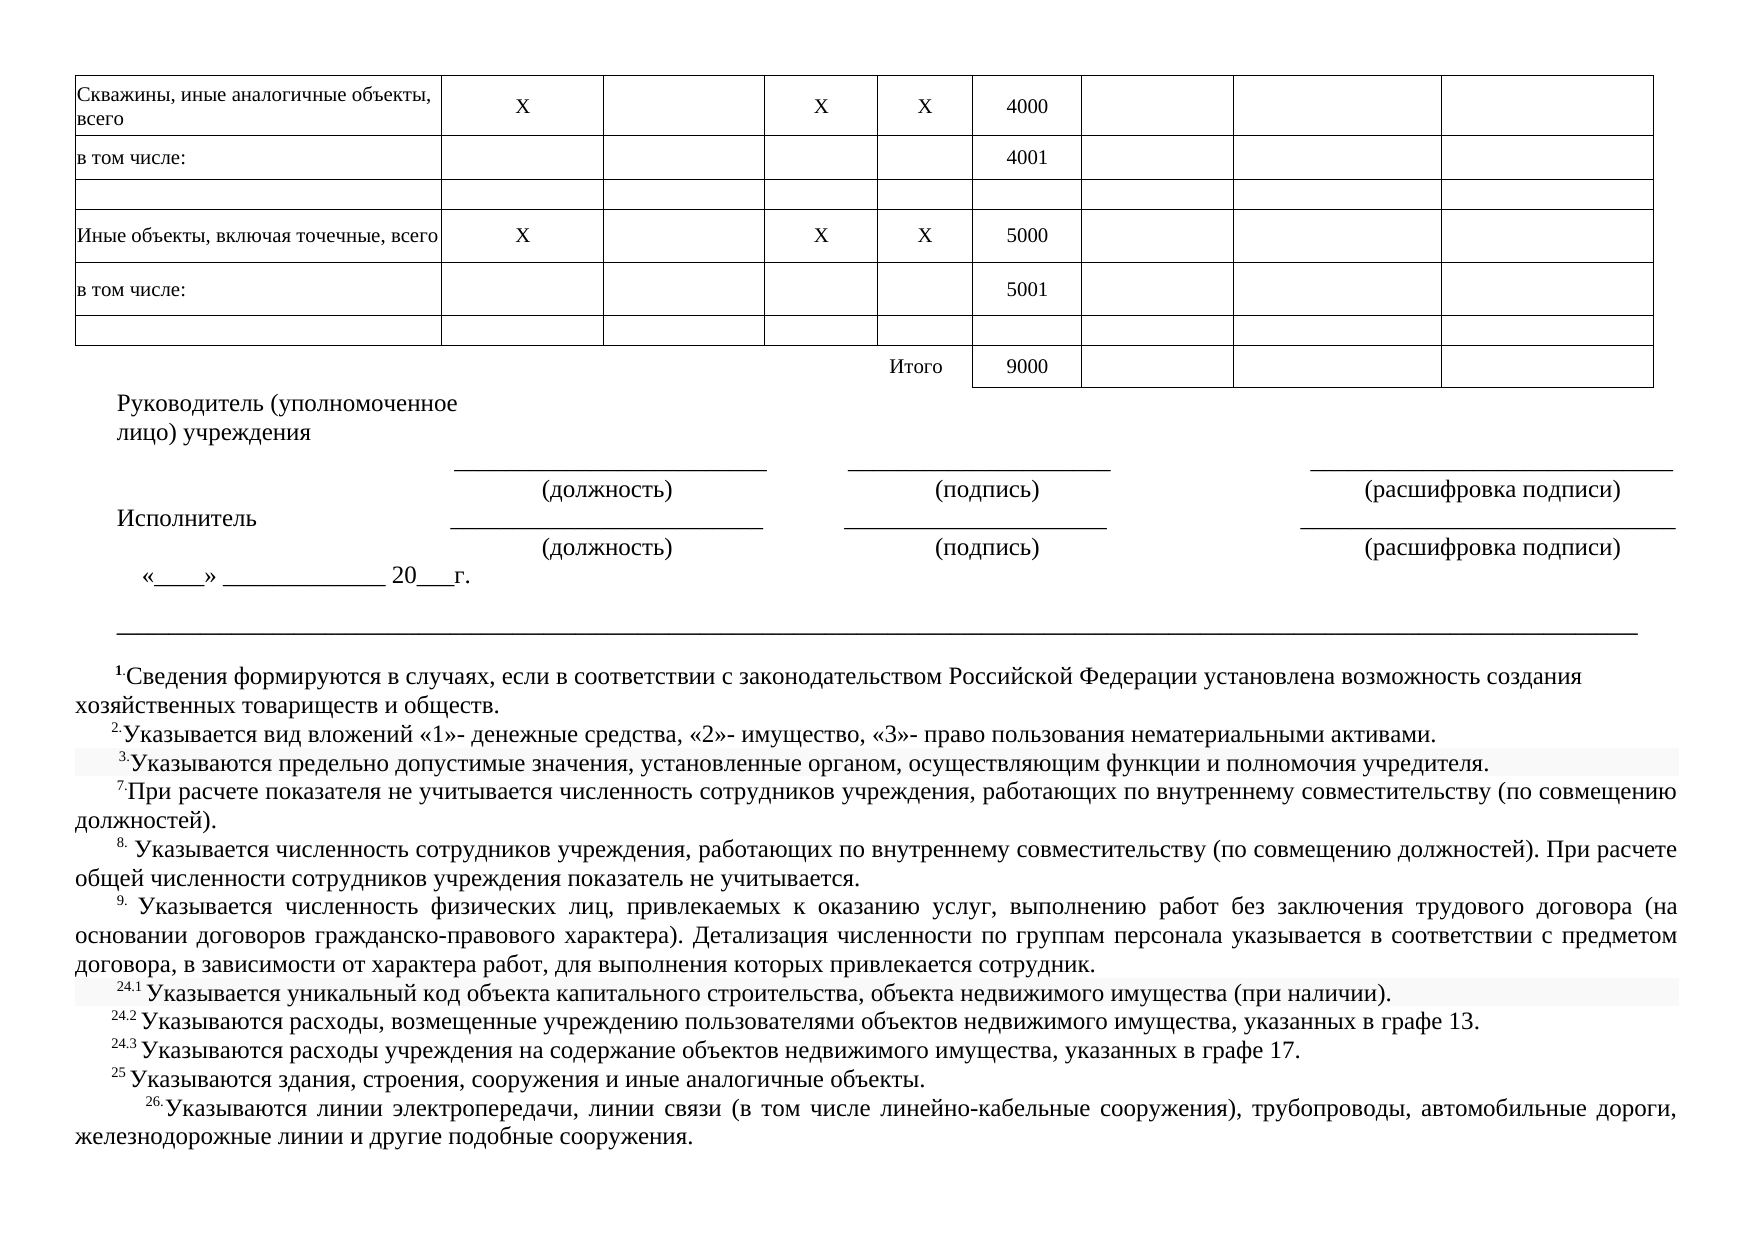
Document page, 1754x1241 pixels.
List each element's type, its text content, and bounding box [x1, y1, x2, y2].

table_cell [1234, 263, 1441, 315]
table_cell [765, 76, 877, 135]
text 9. Указывается численность физических лиц, привлекаемых к оказанию услуг, выполнению работ без заключения трудового договора (на основании договоров гражданско-правового характера). Детализация численности по группам персонала указывается в соответствии с предметом договора, в зависимости от характера работ, для выполнения которых привлекается сотрудник. [75, 891, 1679, 978]
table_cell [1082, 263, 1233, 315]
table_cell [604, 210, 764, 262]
text 3.Указываются предельно допустимые значения, установленные органом, осуществляющим функции и полномочия учредителя. [75, 748, 1679, 776]
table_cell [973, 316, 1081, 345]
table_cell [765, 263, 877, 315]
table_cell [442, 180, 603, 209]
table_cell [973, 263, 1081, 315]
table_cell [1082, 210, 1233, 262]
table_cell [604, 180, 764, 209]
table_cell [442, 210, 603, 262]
text 25 Указываются здания, строения, сооружения и иные аналогичные объекты. [75, 1064, 1679, 1093]
text __________________________________________________________________________________________________________________________________________________ [75, 613, 1679, 637]
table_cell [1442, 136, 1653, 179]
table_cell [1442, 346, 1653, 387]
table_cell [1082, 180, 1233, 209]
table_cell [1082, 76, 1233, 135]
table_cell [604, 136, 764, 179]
text 24.1 Указывается уникальный код объекта капитального строительства, объекта недвижимого имущества (при наличии). [75, 978, 1679, 1006]
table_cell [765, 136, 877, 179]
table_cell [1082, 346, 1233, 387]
text _________________________ _____________________ _____________________________ [75, 445, 1679, 474]
text 7.При расчете показателя не учитывается численность сотрудников учреждения, работающих по внутреннему совместительству (по совмещению должностей). [75, 776, 1679, 834]
text (должность) (подпись) (расшифровка подписи) [75, 532, 1679, 560]
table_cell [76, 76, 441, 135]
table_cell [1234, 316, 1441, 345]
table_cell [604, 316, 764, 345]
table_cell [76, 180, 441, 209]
text 26.Указываются линии электропередачи, линии связи (в том числе линейно-кабельные сооружения), трубопроводы, автомобильные дороги, железнодорожные линии и другие подобные сооружения. [75, 1093, 1679, 1150]
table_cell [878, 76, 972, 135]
text Исполнитель _________________________ _____________________ ______________________________ [75, 503, 1679, 532]
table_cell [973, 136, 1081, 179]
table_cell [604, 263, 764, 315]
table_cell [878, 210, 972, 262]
text Руководитель (уполномоченное [75, 388, 1679, 417]
text 1.Сведения формируются в случаях, если в соответствии с законодательством Российской Федерации установлена возможность создания хозяйственных товариществ и обществ. [75, 661, 1679, 719]
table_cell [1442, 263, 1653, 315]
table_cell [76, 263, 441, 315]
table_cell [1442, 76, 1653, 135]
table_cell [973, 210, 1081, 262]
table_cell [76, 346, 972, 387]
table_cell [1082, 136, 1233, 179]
text 24.3 Указываются расходы учреждения на содержание объектов недвижимого имущества, указанных в графе 17. [75, 1035, 1679, 1064]
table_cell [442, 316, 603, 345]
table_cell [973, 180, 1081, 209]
text (должность) (подпись) (расшифровка подписи) [75, 474, 1679, 503]
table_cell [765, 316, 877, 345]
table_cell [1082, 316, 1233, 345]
text «____» _____________ 20___г. [75, 560, 1679, 589]
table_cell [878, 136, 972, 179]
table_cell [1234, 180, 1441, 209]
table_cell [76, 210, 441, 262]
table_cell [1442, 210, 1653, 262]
text 8. Указывается численность сотрудников учреждения, работающих по внутреннему совместительству (по совмещению должностей). При расчете общей численности сотрудников учреждения показатель не учитывается. [75, 834, 1679, 891]
text лицо) учреждения [75, 417, 1679, 445]
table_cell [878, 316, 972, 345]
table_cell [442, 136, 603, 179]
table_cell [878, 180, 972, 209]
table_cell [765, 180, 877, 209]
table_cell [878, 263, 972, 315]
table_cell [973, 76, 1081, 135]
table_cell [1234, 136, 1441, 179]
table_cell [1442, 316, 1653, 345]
text 2.Указывается вид вложений «1»- денежные средства, «2»- имущество, «3»- право пользования нематериальными активами. [75, 719, 1679, 748]
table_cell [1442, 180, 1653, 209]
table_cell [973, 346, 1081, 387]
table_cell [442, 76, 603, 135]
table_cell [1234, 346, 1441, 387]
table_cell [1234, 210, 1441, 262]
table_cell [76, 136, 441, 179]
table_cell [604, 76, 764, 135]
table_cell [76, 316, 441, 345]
text 24.2 Указываются расходы, возмещенные учреждению пользователями объектов недвижимого имущества, указанных в графе 13. [75, 1006, 1679, 1035]
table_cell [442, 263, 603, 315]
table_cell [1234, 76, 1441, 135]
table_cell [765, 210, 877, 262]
